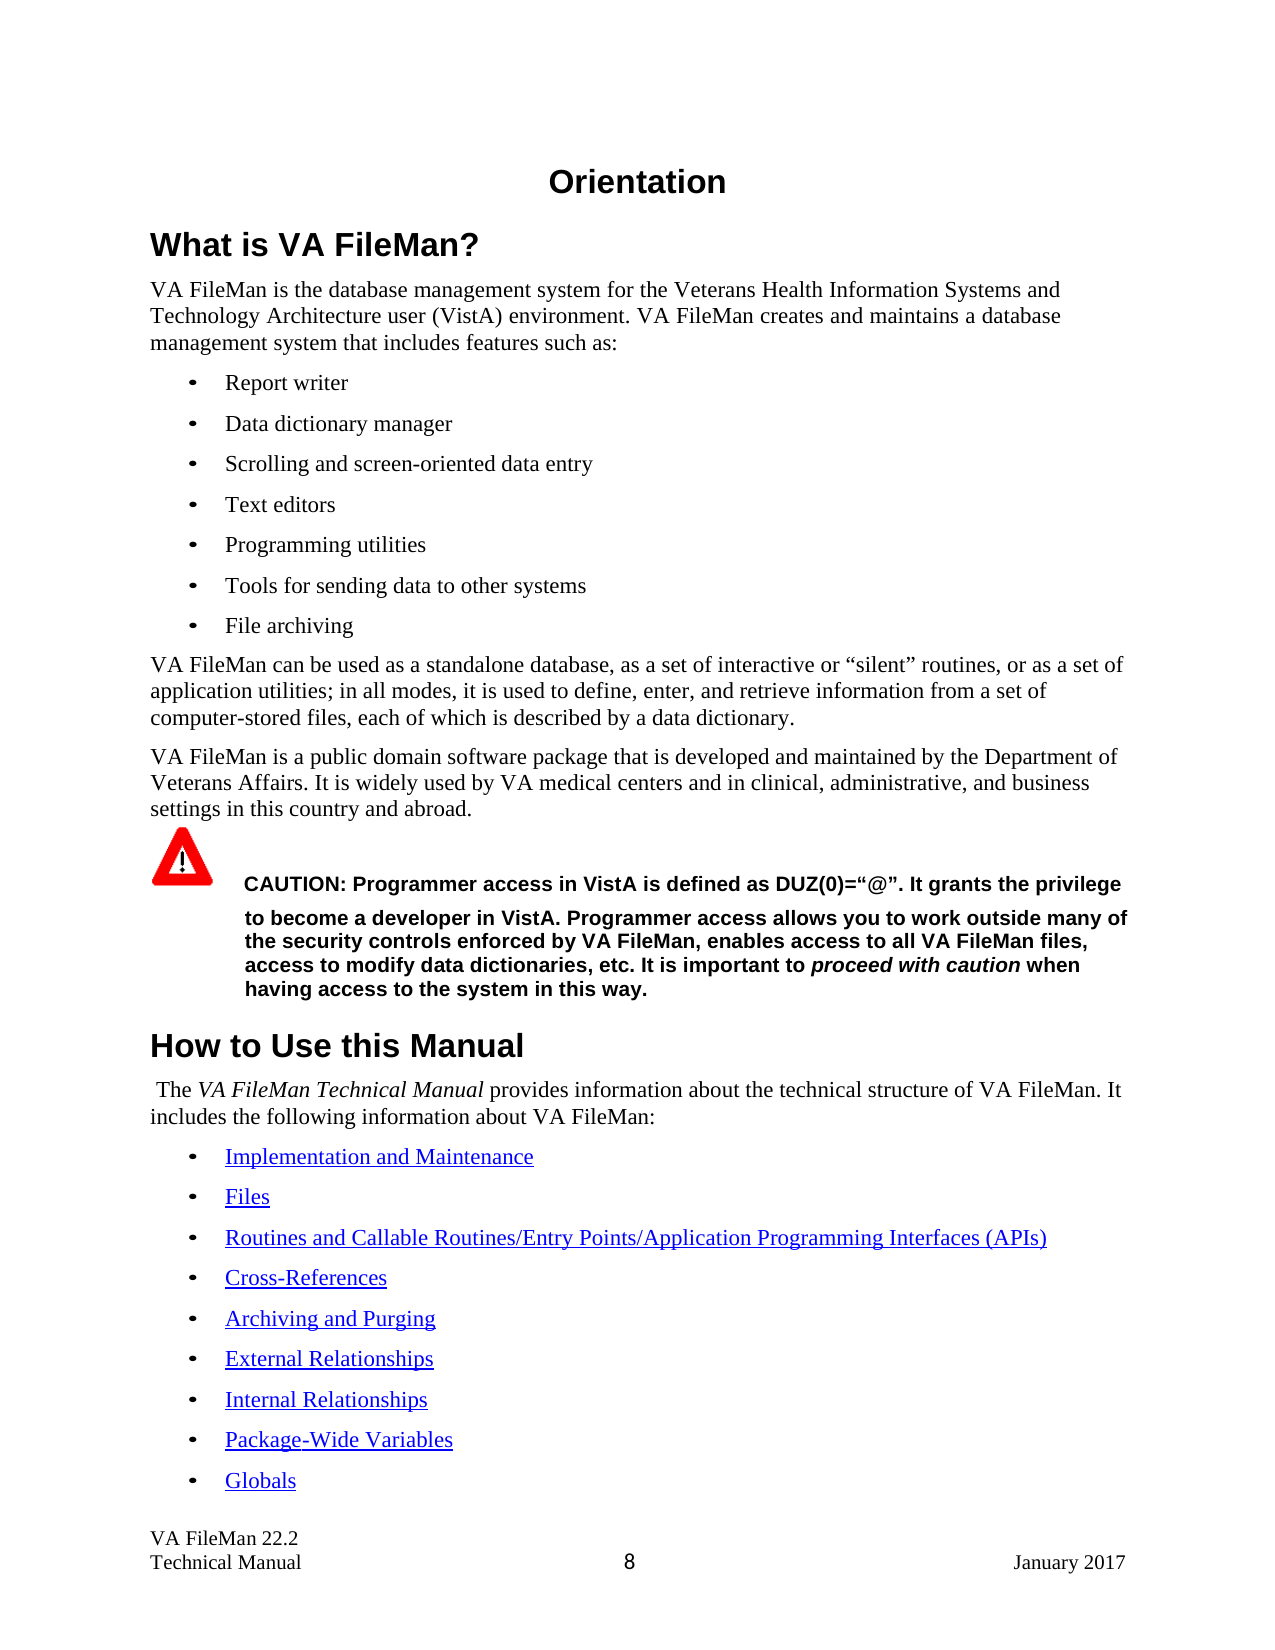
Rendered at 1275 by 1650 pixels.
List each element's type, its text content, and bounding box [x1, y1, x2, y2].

text VA FileMan is a public domain software package that is developed and maintained by the Department of Veterans Affairs. It is widely used by VA medical centers and in clinical, administrative, and business settings in this country and abroad. [150, 743, 1121, 822]
text • External Relationships [187, 1345, 1137, 1372]
text • Implementation and Maintenance [187, 1143, 1137, 1169]
text VA FileMan can be used as a standalone database, as a set of interactive or “silent” routines, or as a set of application utilities; in all modes, it is used to define, enter, and retrieve information from a set of computer-stored files, each of which is described by a data dictionary. [150, 651, 1127, 730]
text How to Use this Manual [150, 1026, 1137, 1064]
text The VA FileMan Technical Manual provides information about the technical structure of VA FileMan. It includes the following information about VA FileMan: [150, 1076, 1125, 1129]
text • Internal Relationships [187, 1386, 1137, 1412]
text • Globals [187, 1467, 1137, 1493]
text • Programming utilities [188, 531, 1137, 558]
text What is VA FileMan? [150, 225, 487, 263]
text VA FileMan is the database management system for the Veterans Health Information Systems and Technology Architecture user (VistA) environment. VA FileMan creates and maintains a database management system that includes features such as: [150, 277, 1061, 355]
picture [150, 823, 218, 892]
text • Scrolling and screen-oriented data entry [187, 450, 1137, 477]
text • Report writer [187, 369, 1137, 396]
text • Archiving and Purging [187, 1305, 1137, 1331]
text • Routines and Callable Routines/Entry Points/Application Programming Interfaces (APIs) [187, 1224, 1137, 1250]
text • Text editors [188, 491, 1137, 517]
text • Cross-References [187, 1264, 1137, 1291]
text • Files [187, 1183, 1137, 1210]
text • File archiving [188, 612, 1137, 639]
text • Tools for sending data to other systems [188, 572, 1137, 598]
text • Data dictionary manager [187, 410, 1137, 436]
text Orientation [548, 162, 1137, 200]
text • Package-Wide Variables [187, 1426, 1137, 1453]
text CAUTION: Programmer access in VistA is defined as DUZ(0)=“@”. It grants the privilege to become a developer in VistA. Programmer access allows you to work outside many of the security controls enforced by VA FileMan, enables access to all VA FileMan files, access to modify data dictionaries, etc. It is important to proceed with caution when having access to the system in this way. [150, 834, 1134, 1001]
